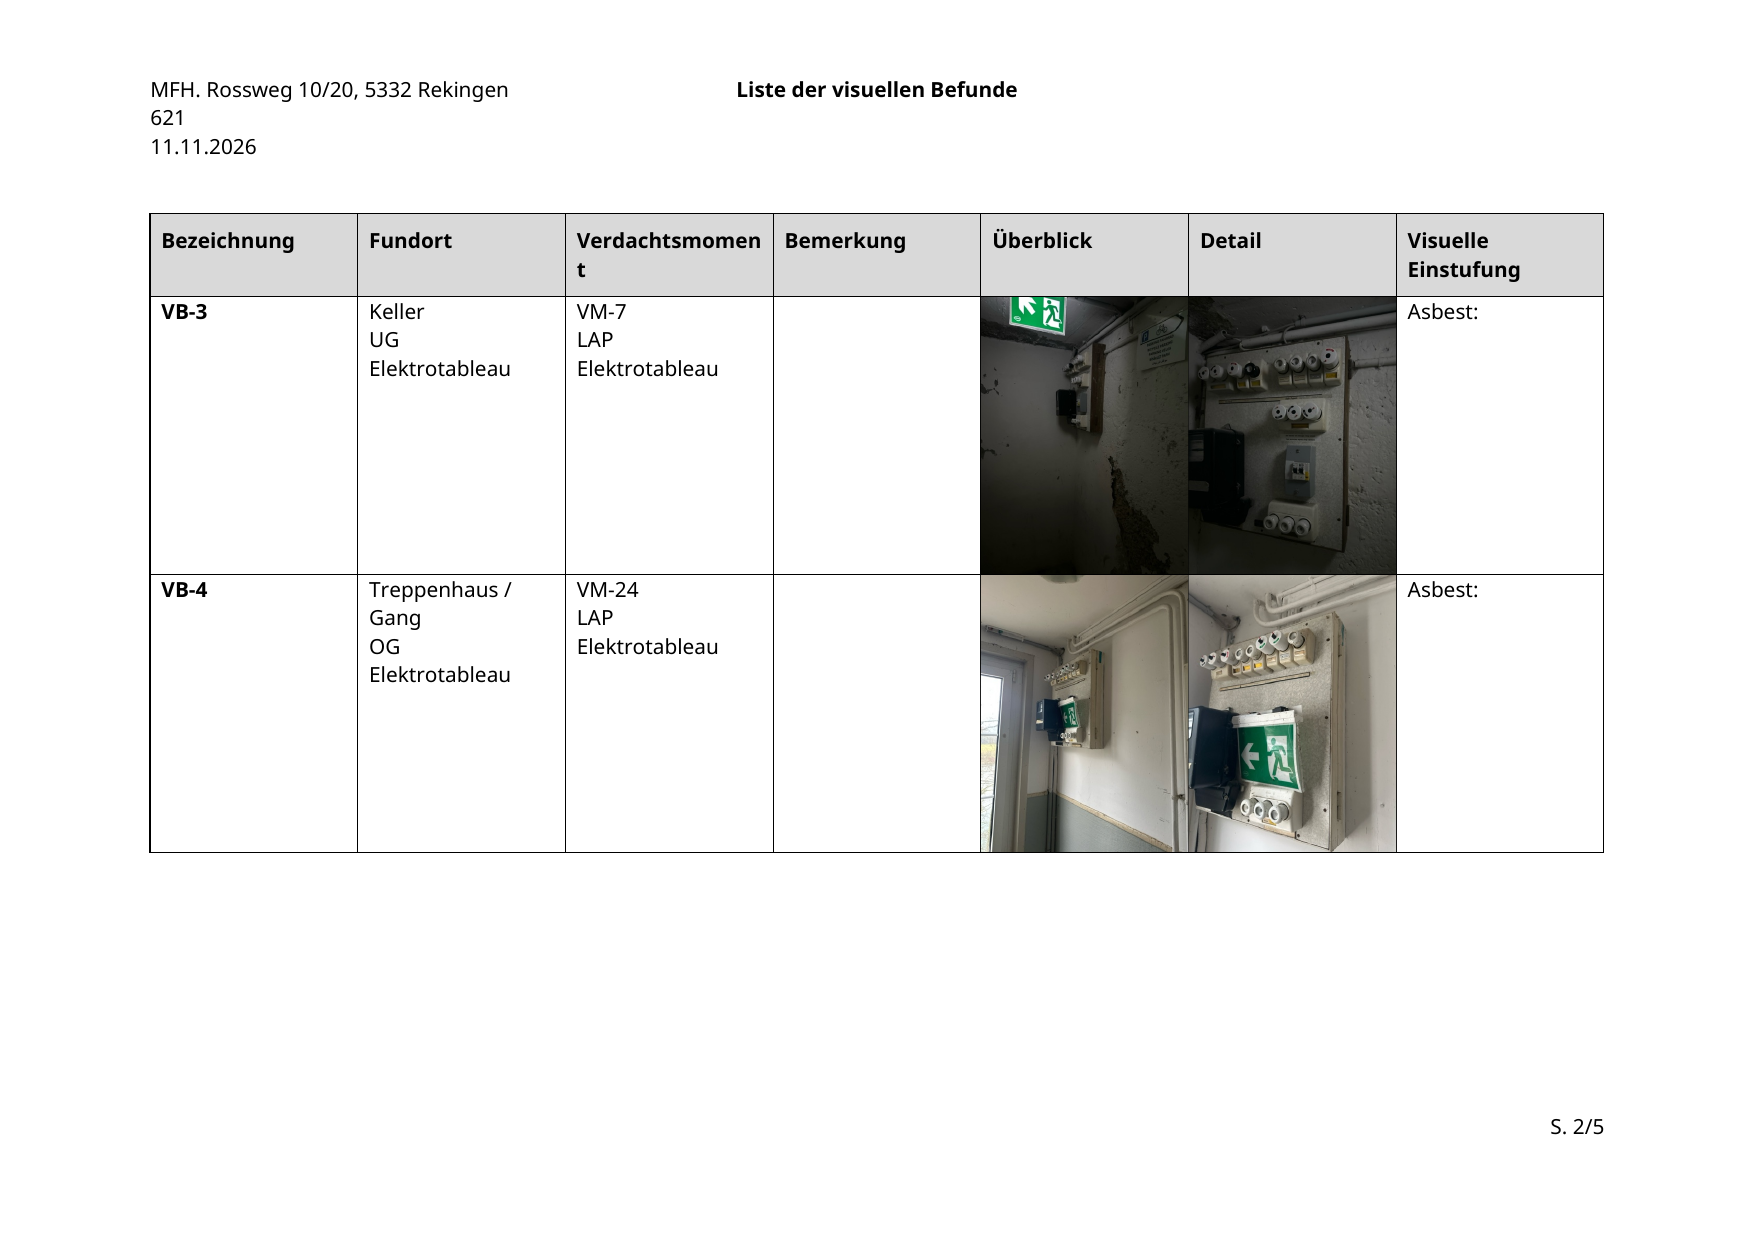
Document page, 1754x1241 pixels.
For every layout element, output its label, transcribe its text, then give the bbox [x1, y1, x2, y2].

table_header Bezeichnung [151, 214, 357, 296]
table_cell Treppenhaus / Gang OG Elektrotableau [358, 575, 565, 852]
table_cell [774, 575, 980, 852]
table_cell VM-7 LAP Elektrotableau [566, 297, 773, 574]
table_cell Asbest: [1397, 297, 1603, 574]
table_cell VB-3 [151, 297, 357, 574]
picture [980, 297, 1397, 574]
table_header Detail [1189, 214, 1396, 296]
table_cell Keller UG Elektrotableau [358, 297, 565, 574]
table_header Verdachtsmoment [566, 214, 773, 296]
table_cell VB-4 [151, 575, 357, 852]
table_header Fundort [358, 214, 565, 296]
table_cell Asbest: [1397, 575, 1603, 852]
table_header Überblick [981, 214, 1188, 296]
table_header Visuelle Einstufung [1397, 214, 1603, 296]
table_cell [774, 297, 980, 574]
table_cell VM-24 LAP Elektrotableau [566, 575, 773, 852]
table_header Bemerkung [774, 214, 980, 296]
picture [980, 575, 1397, 852]
